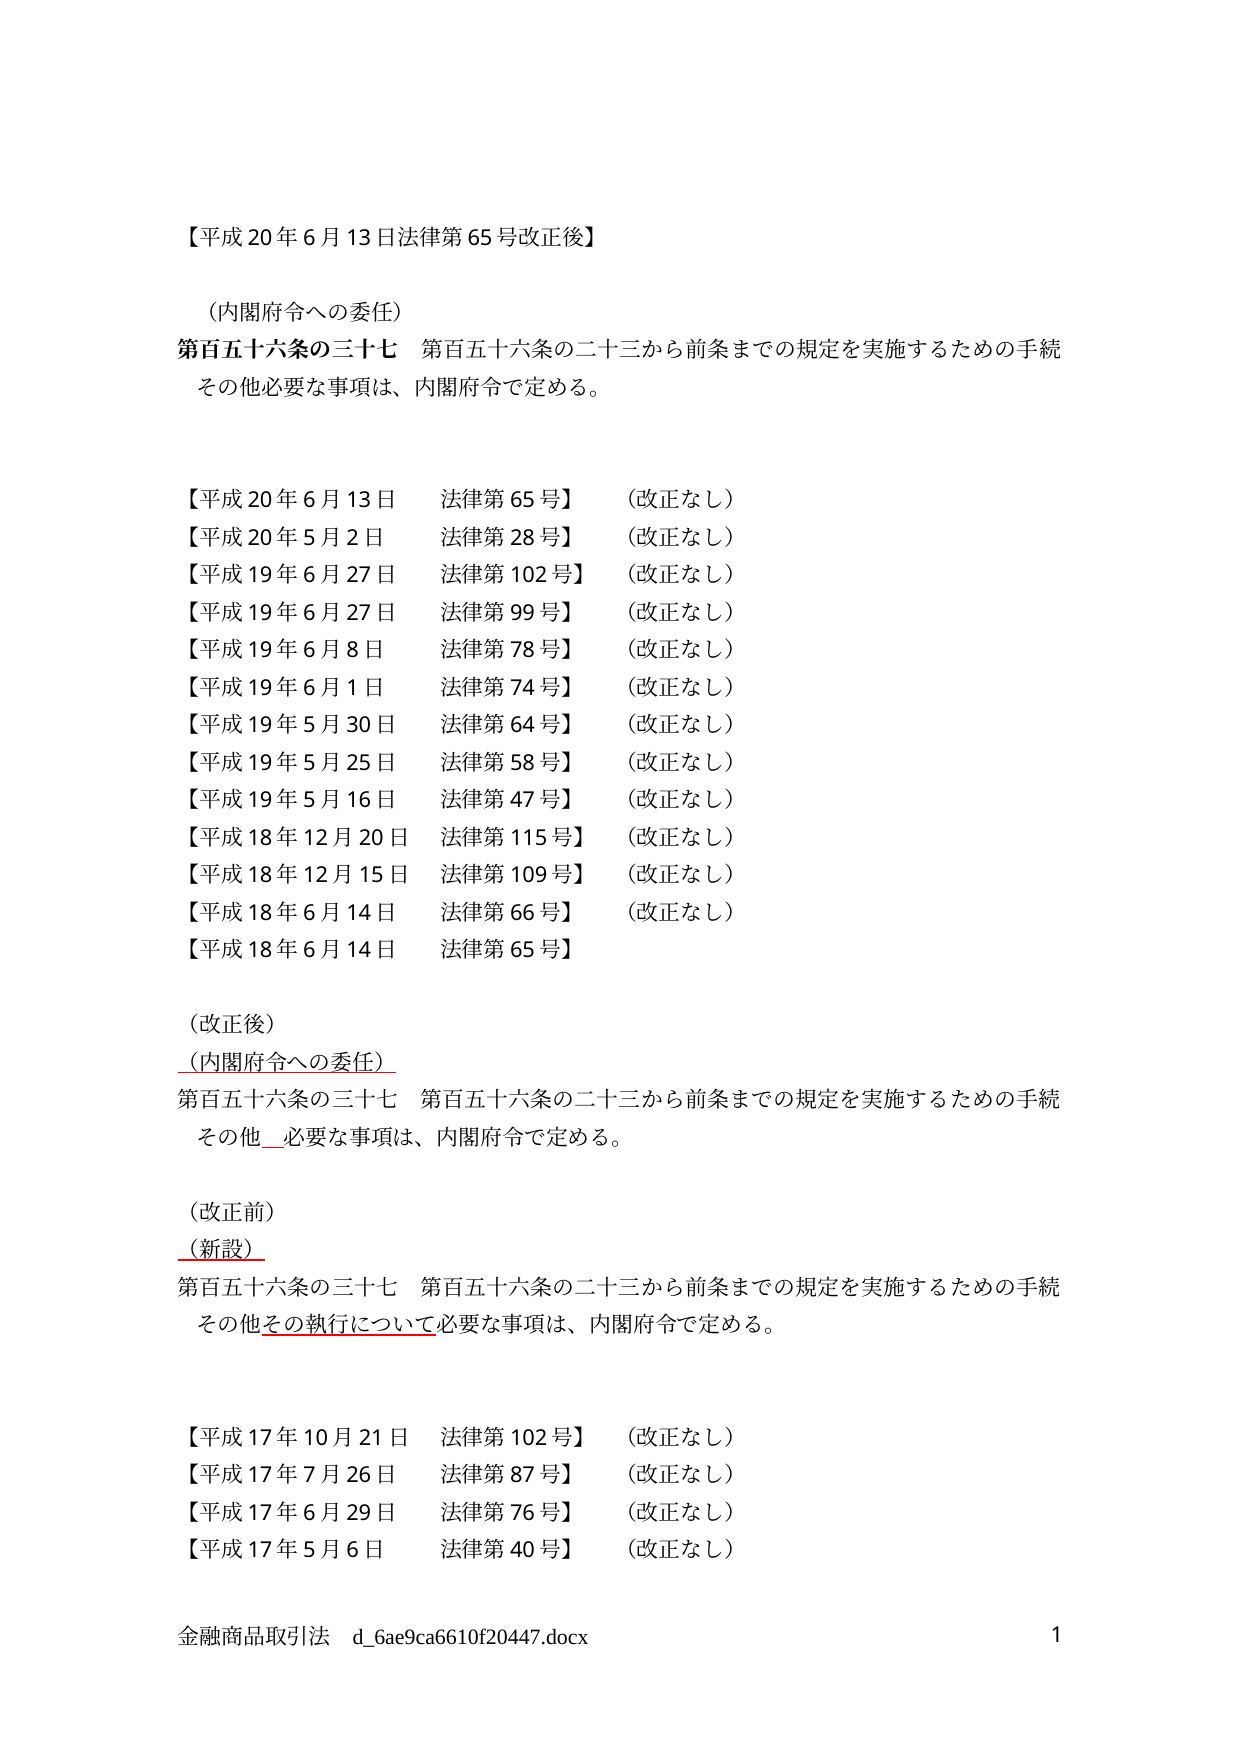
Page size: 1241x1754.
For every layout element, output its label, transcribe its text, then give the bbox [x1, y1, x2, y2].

text 【平成17年5月6日 法律第40号】 （改正なし） [177, 1529, 1063, 1567]
text 【平成18年6月14日 法律第66号】 （改正なし） [177, 892, 1063, 929]
text 【平成18年6月14日 法律第65号】 [177, 929, 1063, 967]
text 第百五十六条の三十七 第百五十六条の二十三から前条までの規定を実施するための手続その他その執行について必要な事項は、内閣府令で定める。 [177, 1267, 1063, 1342]
text 【平成20年6月13日法律第65号改正後】 [177, 217, 1063, 254]
text 第百五十六条の三十七 第百五十六条の二十三から前条までの規定を実施するための手続その他 必要な事項は、内閣府令で定める。 [177, 1079, 1063, 1154]
text 【平成17年7月26日 法律第87号】 （改正なし） [177, 1454, 1063, 1492]
text 【平成20年6月13日 法律第65号】 （改正なし） [177, 479, 1063, 517]
text 【平成17年10月21日 法律第102号】 （改正なし） [177, 1417, 1063, 1454]
text 【平成20年5月2日 法律第28号】 （改正なし） [177, 517, 1063, 554]
text （新設） [177, 1229, 1063, 1267]
text 【平成19年5月25日 法律第58号】 （改正なし） [177, 742, 1063, 779]
text 【平成18年12月15日 法律第109号】 （改正なし） [177, 854, 1063, 892]
text 【平成19年5月16日 法律第47号】 （改正なし） [177, 779, 1063, 817]
text 【平成19年5月30日 法律第64号】 （改正なし） [177, 704, 1063, 742]
text 【平成18年12月20日 法律第115号】 （改正なし） [177, 817, 1063, 854]
text 【平成19年6月27日 法律第102号】 （改正なし） [177, 554, 1063, 592]
text 【平成19年6月8日 法律第78号】 （改正なし） [177, 629, 1063, 667]
text （内閣府令への委任） [177, 1042, 1063, 1079]
text （改正前） [177, 1192, 1063, 1229]
text （内閣府令への委任） [196, 292, 1063, 329]
text 【平成17年6月29日 法律第76号】 （改正なし） [177, 1492, 1063, 1529]
text 【平成19年6月27日 法律第99号】 （改正なし） [177, 592, 1063, 629]
text 【平成19年6月1日 法律第74号】 （改正なし） [177, 667, 1063, 704]
text 第百五十六条の三十七 第百五十六条の二十三から前条までの規定を実施するための手続その他必要な事項は、内閣府令で定める。 [177, 329, 1063, 404]
text （改正後） [177, 1004, 1063, 1042]
